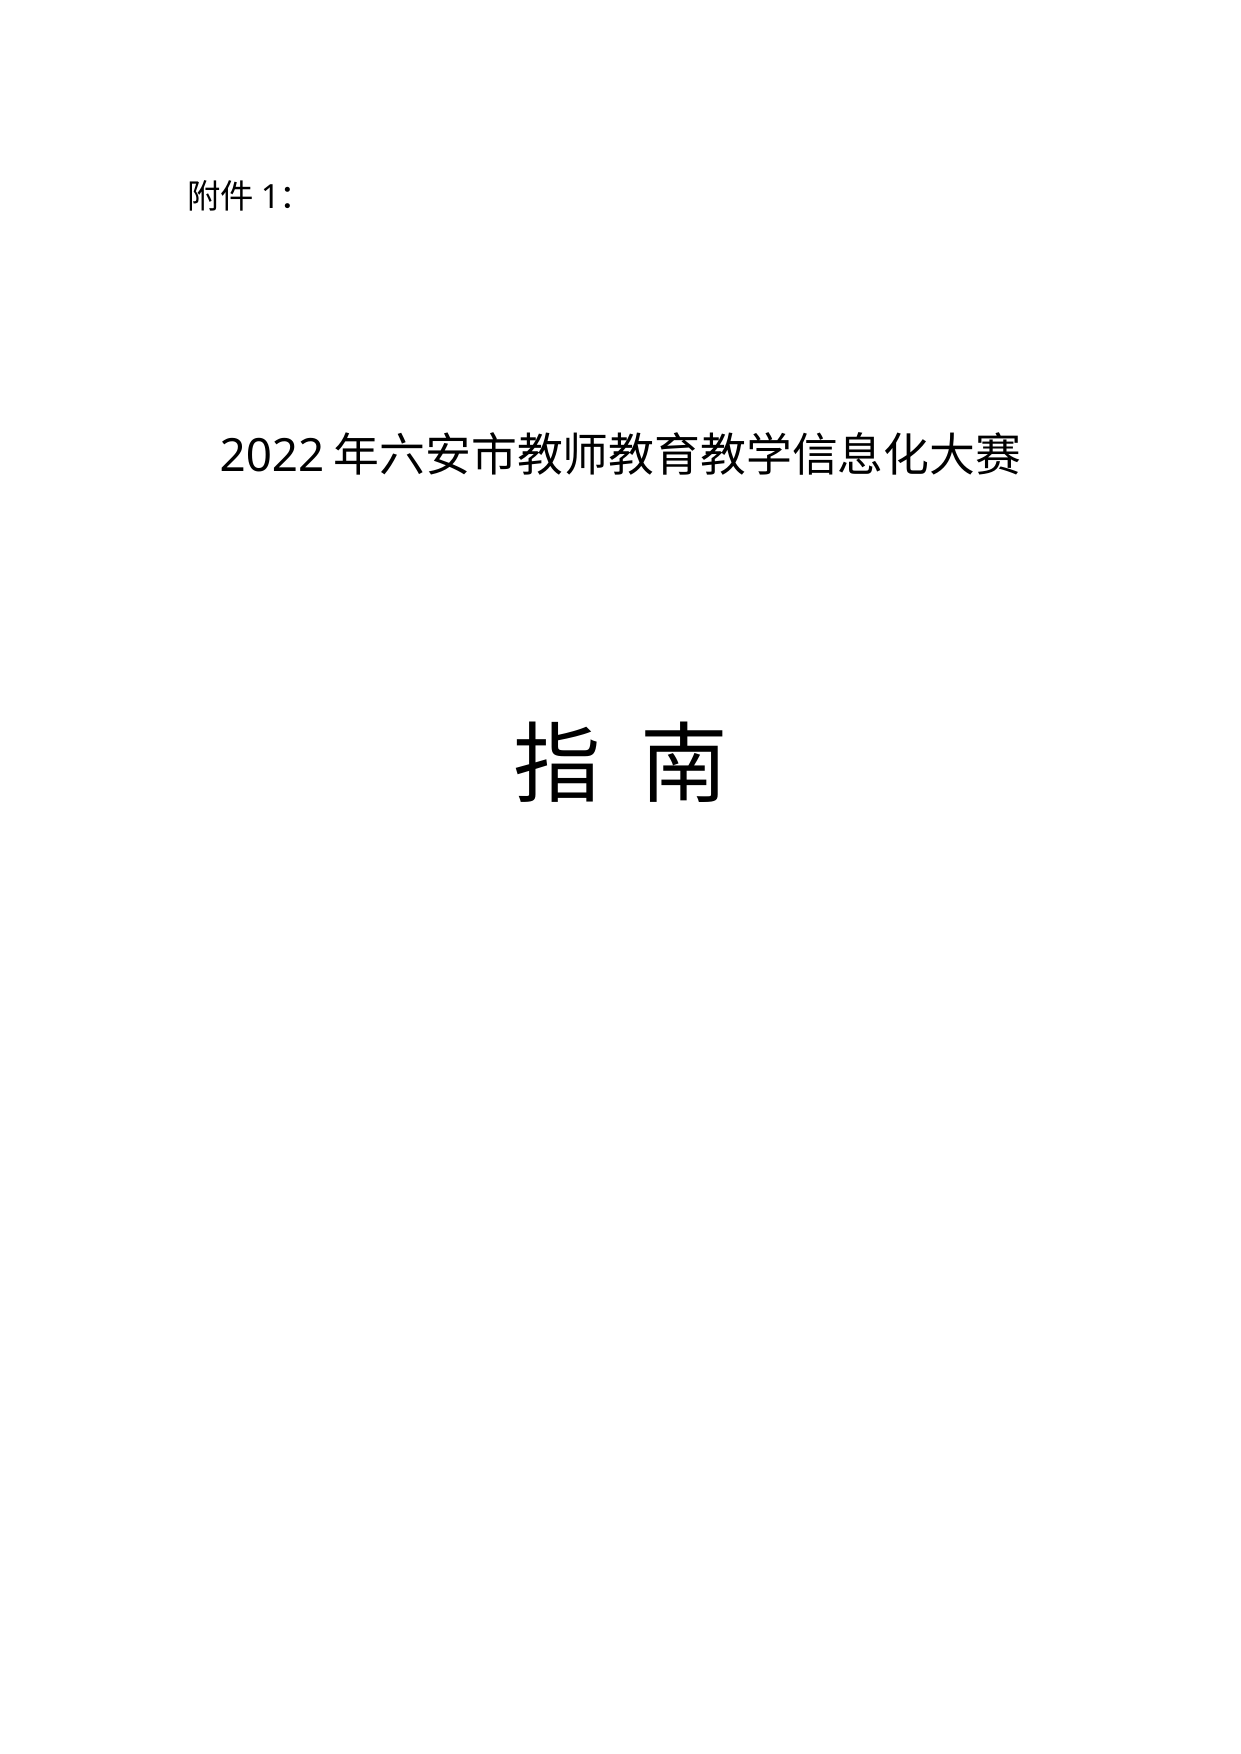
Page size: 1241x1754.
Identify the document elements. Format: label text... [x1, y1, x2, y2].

text 指 南 [187, 693, 1053, 823]
text 2022年六安市教师教育教学信息化大赛 [187, 403, 1053, 500]
text 附件1： [187, 162, 1053, 227]
